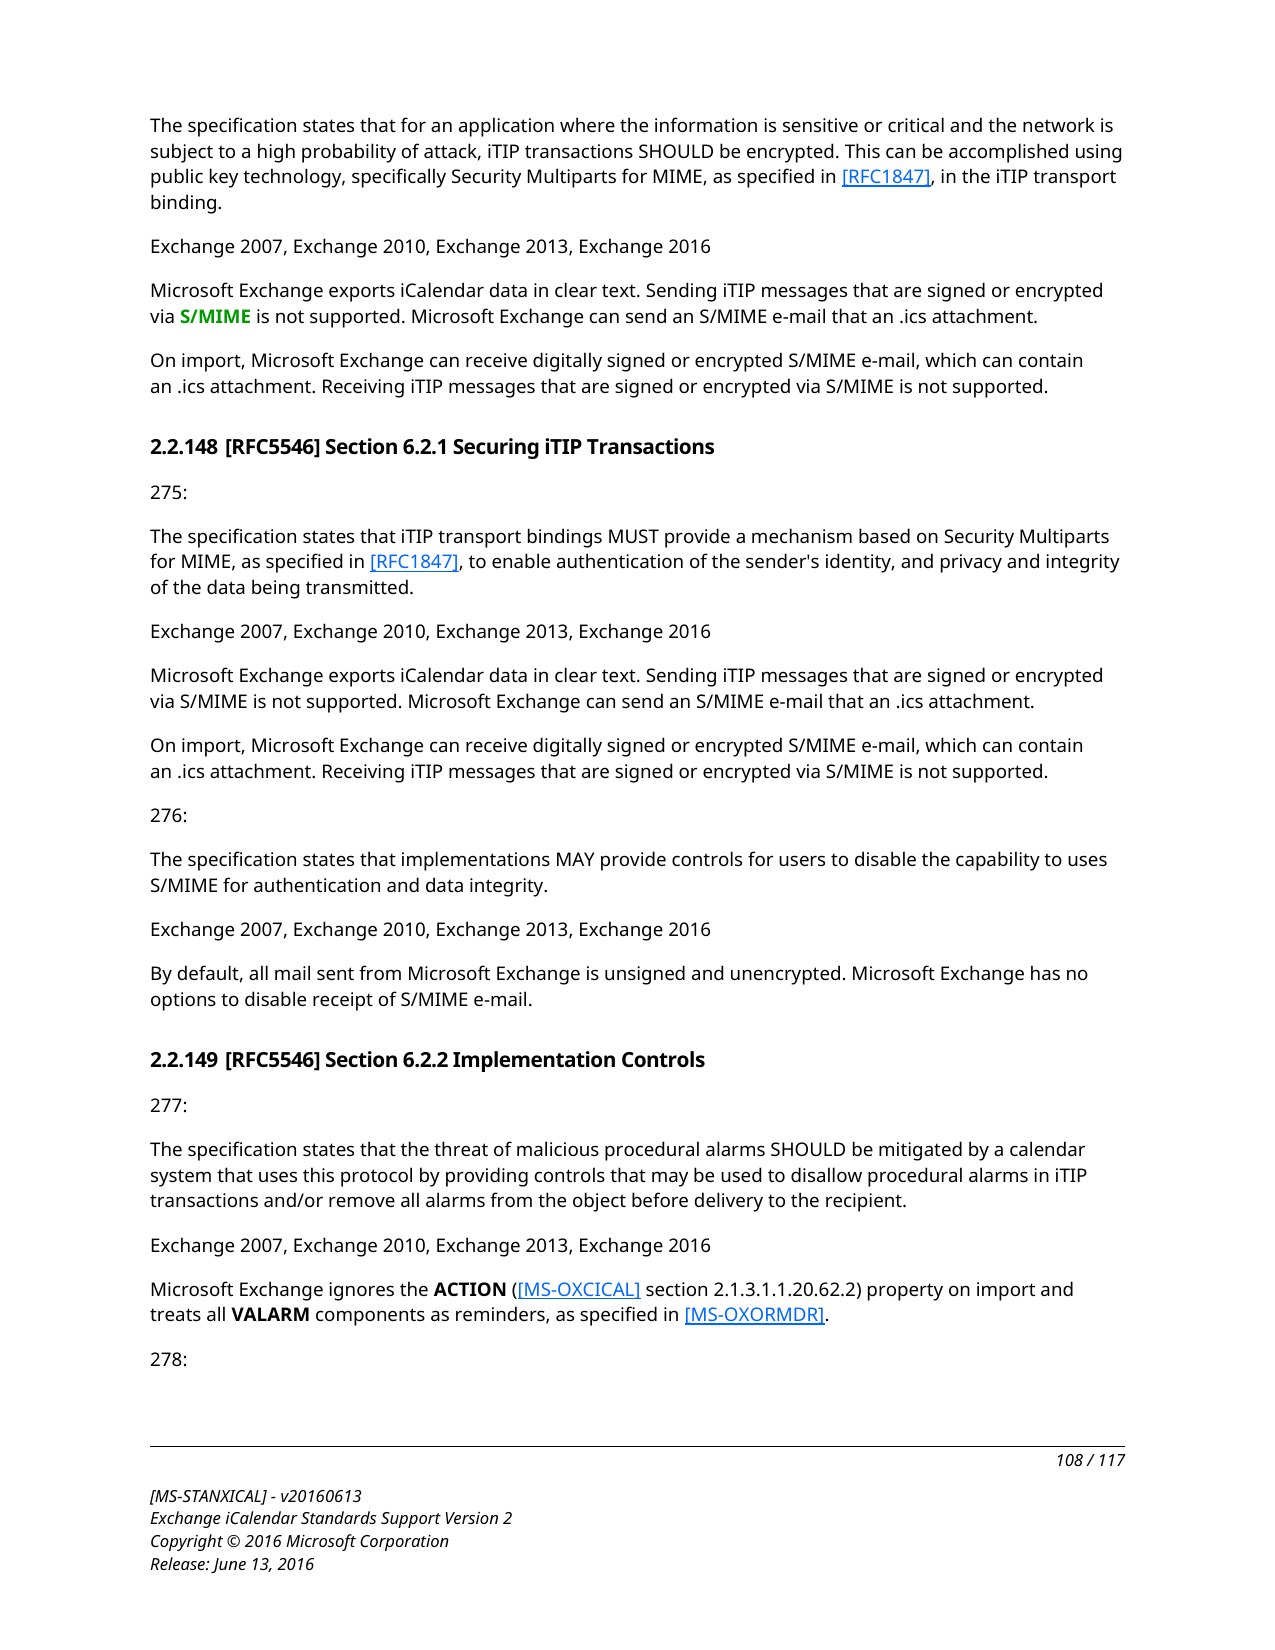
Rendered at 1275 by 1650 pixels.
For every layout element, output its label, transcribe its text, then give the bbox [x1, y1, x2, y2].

text On import, Microsoft Exchange can receive digitally signed or encrypted S/MIME e-mail, which can contain an .ics attachment. Receiving iTIP messages that are signed or encrypted via S/MIME is not supported. [150, 733, 1125, 784]
text V0275: [150, 479, 1125, 504]
text Exchange 2007, Exchange 2010, Exchange 2013, Exchange 2016 [150, 233, 1125, 259]
text Exchange 2007, Exchange 2010, Exchange 2013, Exchange 2016 [150, 916, 1125, 942]
text V0278: [150, 1346, 1125, 1371]
text The specification states that implementations MAY provide controls for users to disable the capability to uses S/MIME for authentication and data integrity. [150, 847, 1125, 898]
text By default, all mail sent from Microsoft Exchange is unsigned and unencrypted. Microsoft Exchange has no options to disable receipt of S/MIME e-mail. [150, 961, 1125, 1012]
text Exchange 2007, Exchange 2010, Exchange 2013, Exchange 2016 [150, 618, 1125, 644]
text V0277: [150, 1092, 1125, 1118]
text Microsoft Exchange ignores the ACTION ([MS-OXCICAL] section 2.1.3.1.1.20.62.2) property on import and treats all VALARM components as reminders, as specified in [MS-OXORMDR]. [150, 1276, 1125, 1327]
text On import, Microsoft Exchange can receive digitally signed or encrypted S/MIME e-mail, which can contain an .ics attachment. Receiving iTIP messages that are signed or encrypted via S/MIME is not supported. [150, 347, 1125, 398]
text The specification states that iTIP transport bindings MUST provide a mechanism based on Security Multiparts for MIME, as specified in [RFC1847], to enable authentication of the sender's identity, and privacy and integrity of the data being transmitted. [150, 523, 1125, 600]
text Microsoft Exchange exports iCalendar data in clear text. Sending iTIP messages that are signed or encrypted via S/MIME is not supported. Microsoft Exchange can send an S/MIME e-mail that an .ics attachment. [150, 278, 1125, 329]
text Exchange 2007, Exchange 2010, Exchange 2013, Exchange 2016 [150, 1232, 1125, 1257]
text Microsoft Exchange exports iCalendar data in clear text. Sending iTIP messages that are signed or encrypted via S/MIME is not supported. Microsoft Exchange can send an S/MIME e-mail that an .ics attachment. [150, 663, 1125, 714]
text The specification states that the threat of malicious procedural alarms SHOULD be mitigated by a calendar system that uses this protocol by providing controls that may be used to disallow procedural alarms in iTIP transactions and/or remove all alarms from the object before delivery to the recipient. [150, 1137, 1125, 1213]
subtitle [RFC5546] Section 6.2.2 Implementation Controls [150, 1045, 1125, 1073]
subtitle [RFC5546] Section 6.2.1 Securing iTIP Transactions [150, 432, 1125, 460]
text V0276: [150, 802, 1125, 828]
text The specification states that for an application where the information is sensitive or critical and the network is subject to a high probability of attack, iTIP transactions SHOULD be encrypted. This can be accomplished using public key technology, specifically Security Multiparts for MIME, as specified in [RFC1847], in the iTIP transport binding. [150, 112, 1125, 214]
